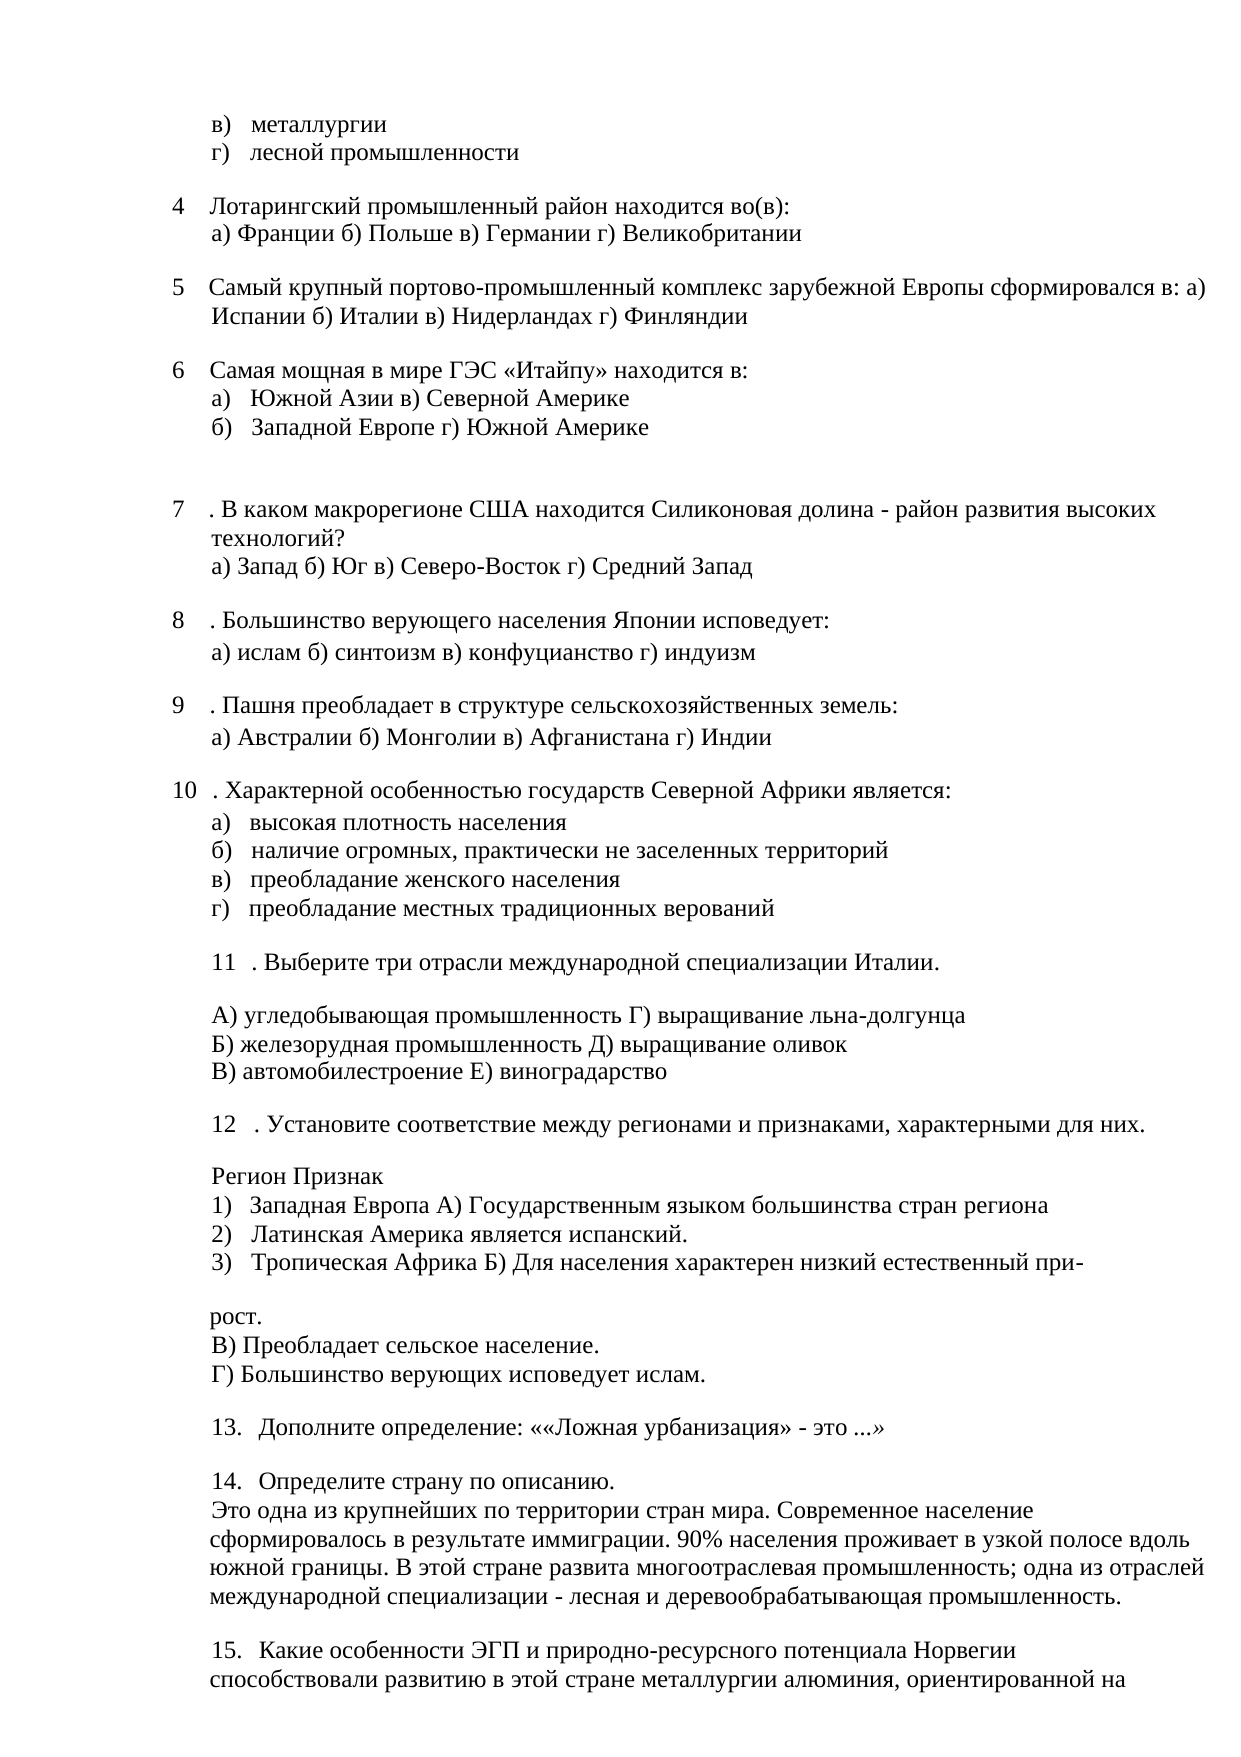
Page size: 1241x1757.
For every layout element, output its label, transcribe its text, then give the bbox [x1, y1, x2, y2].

text а) Австралии б) Монголии в) Афганистана г) Индии [211, 722, 1213, 751]
text 4 Лотарингский промышленный район находится во(в): [172, 191, 1213, 220]
text б) Западной Европе г) Южной Америке [211, 412, 1213, 441]
text в) металлургии [211, 110, 1213, 137]
text г) преобладание местных традиционных верований [211, 893, 1213, 922]
text а) Запад б) Юг в) Северо-Восток г) Средний Запад [211, 551, 1213, 580]
text а) высокая плотность населения [211, 807, 1213, 836]
text б) наличие огромных, практически не заселенных территорий в) преобладание женского населения [211, 836, 889, 893]
text а) Южной Азии в) Северной Америке [211, 383, 1213, 412]
text 5 Самый крупный портово-промышленный комплекс зарубежной Европы сформировался в: а) Испании б) Италии в) Нидерландах г) Финляндии [172, 272, 1207, 330]
text 9 . Пашня преобладает в структуре сельскохозяйственных земель: [172, 690, 1213, 719]
text 7 . В каком макрорегионе США находится Силиконовая долина - район развития высоких технологий? [172, 494, 1156, 551]
text Г) Большинство верующих исповедует ислам. [211, 1359, 1213, 1387]
text Б) железорудная промышленность Д) выращивание оливок [211, 1029, 1213, 1058]
text 1) Западная Европа А) Государственным языком большинства стран региона [211, 1190, 1213, 1219]
text В) автомобилестроение Е) виноградарство [211, 1058, 1213, 1085]
text а) Франции б) Польше в) Германии г) Великобритании [211, 220, 1213, 247]
text 13. Дополните определение: ««Ложная урбанизация» - это ...» [211, 1412, 1213, 1441]
text 10 . Характерной особенностью государств Северной Африки является: [172, 776, 1213, 804]
text В) Преобладает сельское население. [211, 1330, 1213, 1359]
text Это одна из крупнейших по территории стран мира. Современное население сформировалось в результате иммиграции. 90% населения проживает в узкой полосе вдоль южной границы. В этой стране развита многоотраслевая промышленность; одна из отраслей международной специализации - лесная и деревообрабатывающая промышленность. [209, 1495, 1206, 1610]
text 3) Тропическая Африка Б) Для населения характерен низкий естественный при- [211, 1247, 1213, 1276]
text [209, 1635, 1180, 1692]
text 8 . Большинство верующего населения Японии исповедует: [172, 605, 1213, 634]
text 2) Латинская Америка является испанский. [211, 1219, 1213, 1247]
text 14. Определите страну по описанию. [211, 1466, 1213, 1495]
text 11 . Выберите три отрасли международной специализации Италии. [211, 947, 1213, 976]
text г) лесной промышленности [211, 137, 1213, 166]
text А) угледобывающая промышленность Г) выращивание льна-долгунца [211, 1001, 1213, 1029]
text рост. [209, 1301, 1213, 1330]
text 6 Самая мощная в мире ГЭС «Итайпу» находится в: [172, 355, 1213, 383]
text 12 . Установите соответствие между регионами и признаками, характерными для них. Регион Признак [211, 1086, 1146, 1190]
text а) ислам б) синтоизм в) конфуцианство г) индуизм [211, 637, 1213, 665]
